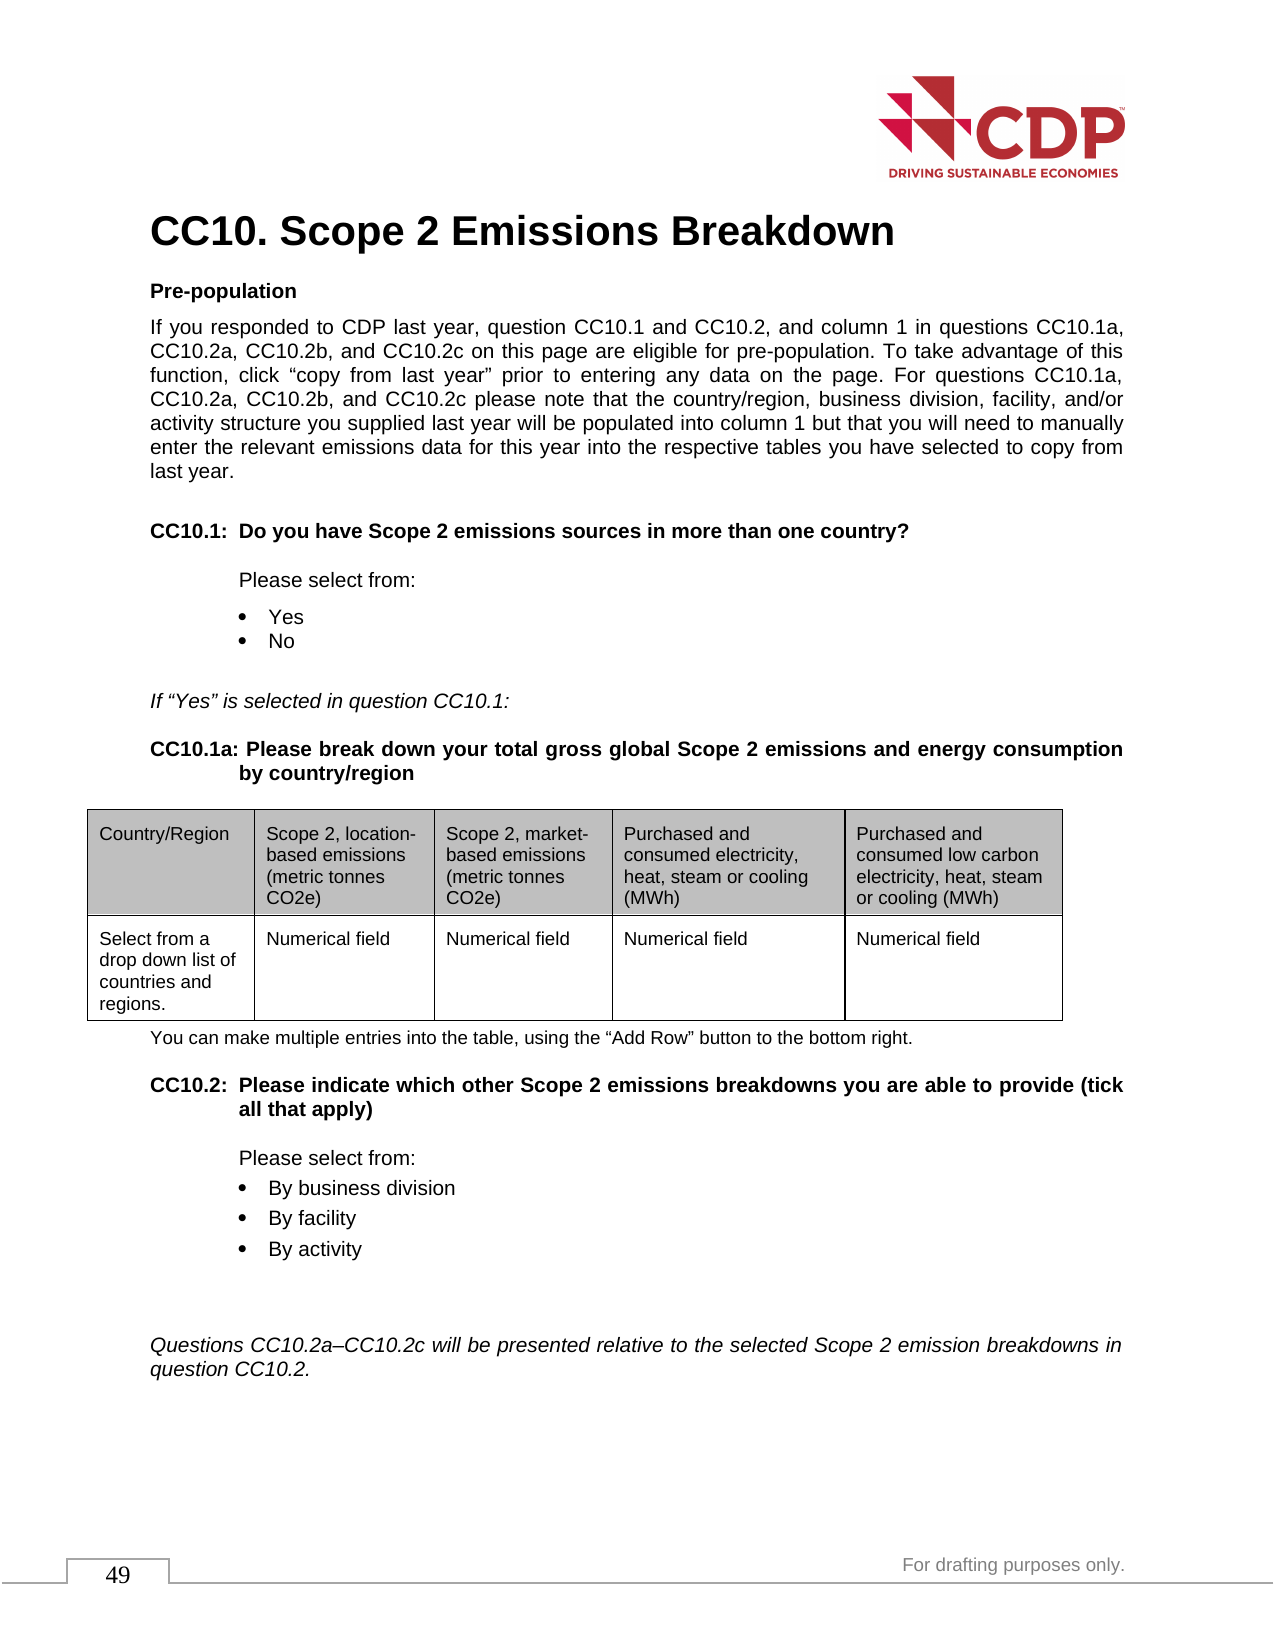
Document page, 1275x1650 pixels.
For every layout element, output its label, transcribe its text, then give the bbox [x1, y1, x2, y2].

table_header Scope 2, location-based emissions (metric tonnes CO2e) [255, 810, 434, 914]
subtitle CC10.2: Please indicate which other Scope 2 emissions breakdowns you are able to provide (tick all that apply) [150, 1073, 1125, 1121]
picture [876, 75, 1125, 182]
table_cell Numerical field [255, 916, 434, 1020]
text By facility [239, 1206, 1125, 1230]
table_cell Numerical field [846, 916, 1062, 1020]
subtitle You can make multiple entries into the table, using the “Add Row” button to the bottom right. [150, 1027, 1125, 1049]
table_header Purchased and consumed low carbon electricity, heat, steam or cooling (MWh) [846, 810, 1062, 914]
subtitle CC10. Scope 2 Emissions Breakdown [150, 207, 1125, 255]
subtitle CC10.1a: Please break down your total gross global Scope 2 emissions and energy consumption by country/region [150, 737, 1125, 785]
table_header Country/Region [88, 810, 254, 914]
table_header Scope 2, market-based emissions (metric tonnes CO2e) [435, 810, 612, 914]
subtitle CC10.1: Do you have Scope 2 emissions sources in more than one country? [150, 519, 1125, 543]
table_cell Numerical field [613, 916, 844, 1020]
table_header Purchased and consumed electricity, heat, steam or cooling (MWh) [613, 810, 844, 914]
text Please select from: [239, 1146, 1125, 1169]
subtitle No [239, 629, 1125, 653]
table_cell Numerical field [435, 916, 612, 1020]
text By business division [239, 1176, 1125, 1200]
text By activity [239, 1236, 1125, 1261]
subtitle Yes [239, 605, 1125, 629]
text If you responded to CDP last year, question CC10.1 and CC10.2, and column 1 in questions CC10.1a, CC10.2a, CC10.2b, and CC10.2c on this page are eligible for pre-population. To take advantage of this function, click “copy from last year” prior to entering any data on the page. For questions CC10.1a, CC10.2a, CC10.2b, and CC10.2c please note that the country/region, business division, facility, and/or activity structure you supplied last year will be populated into column 1 but that you will need to manually enter the relevant emissions data for this year into the respective tables you have selected to copy from last year. [150, 315, 1125, 483]
table_cell Select from a drop down list of countries and regions. [88, 916, 254, 1020]
subtitle Questions CC10.2a–CC10.2c will be presented relative to the selected Scope 2 emission breakdowns in question CC10.2. [150, 1332, 1125, 1380]
subtitle If “Yes” is selected in question CC10.1: [150, 689, 1125, 713]
text Pre-population [150, 279, 1125, 303]
subtitle Please select from: [239, 568, 1125, 592]
